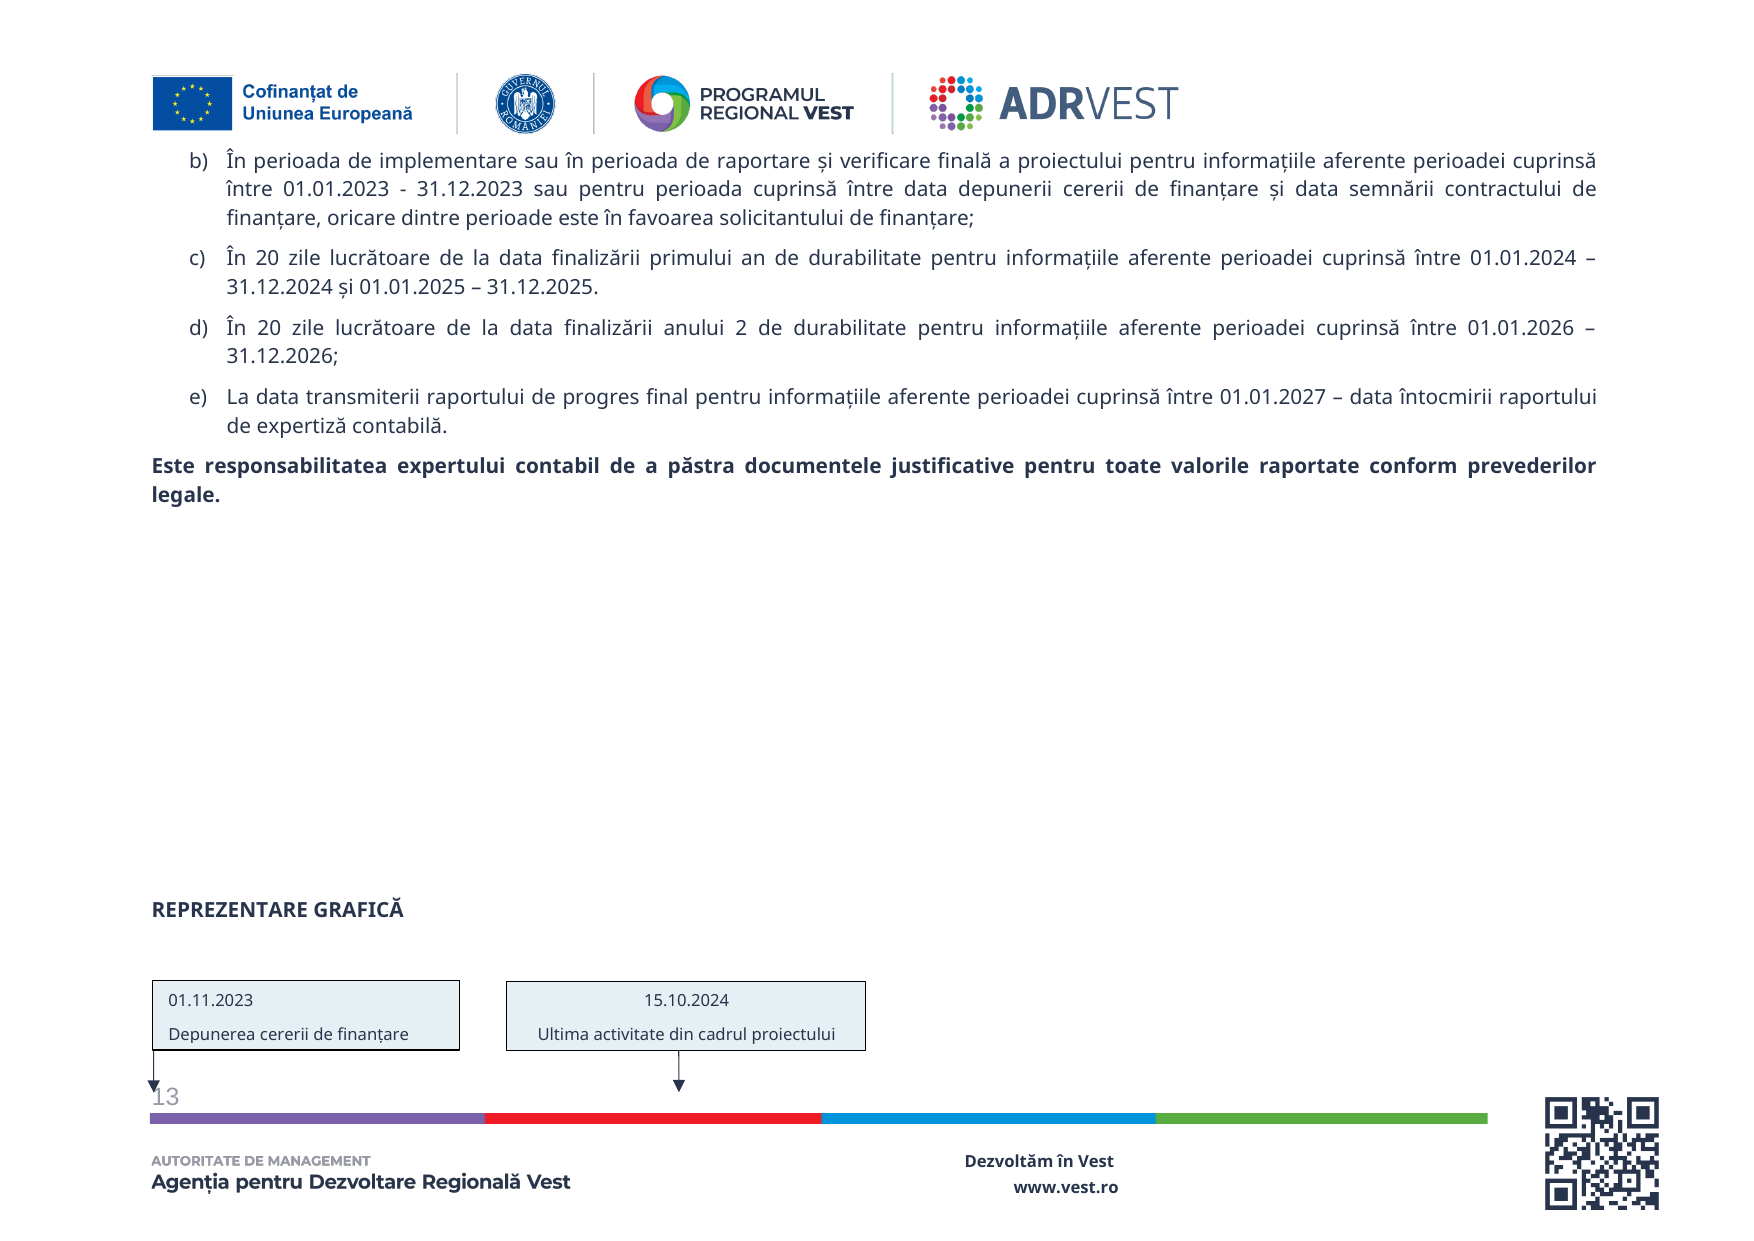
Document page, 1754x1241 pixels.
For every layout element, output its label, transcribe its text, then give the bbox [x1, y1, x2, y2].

picture [151, 73, 1179, 134]
subtitle REPREZENTARE GRAFICĂ [151, 895, 1598, 923]
picture [1536, 1088, 1668, 1219]
list În 20 zile lucrătoare de la data finalizării primului an de durabilitate pentru informațiile aferente perioadei cuprinsă între 01.01.2024 – 31.12.2024 și 01.01.2025 – 31.12.2025. [189, 243, 1598, 300]
text Este responsabilitatea expertului contabil de a păstra documentele justificative pentru toate valorile raportate conform prevederilor legale. [151, 452, 1598, 508]
list În perioada de implementare sau în perioada de raportare și verificare finală a proiectului pentru informațiile aferente perioadei cuprinsă între 01.01.2023 - 31.12.2023 sau pentru perioada cuprinsă între data depunerii cererii de finanțare și data semnării contractului de finanțare, oricare dintre perioade este în favoarea solicitantului de finanțare; [189, 146, 1598, 231]
list În 20 zile lucrătoare de la data finalizării anului 2 de durabilitate pentru informațiile aferente perioadei cuprinsă între 01.01.2026 – 31.12.2026; [189, 313, 1598, 370]
list La data transmiterii raportului de progres final pentru informațiile aferente perioadei cuprinsă între 01.01.2027 – data întocmirii raportului de expertiză contabilă. [189, 382, 1598, 439]
